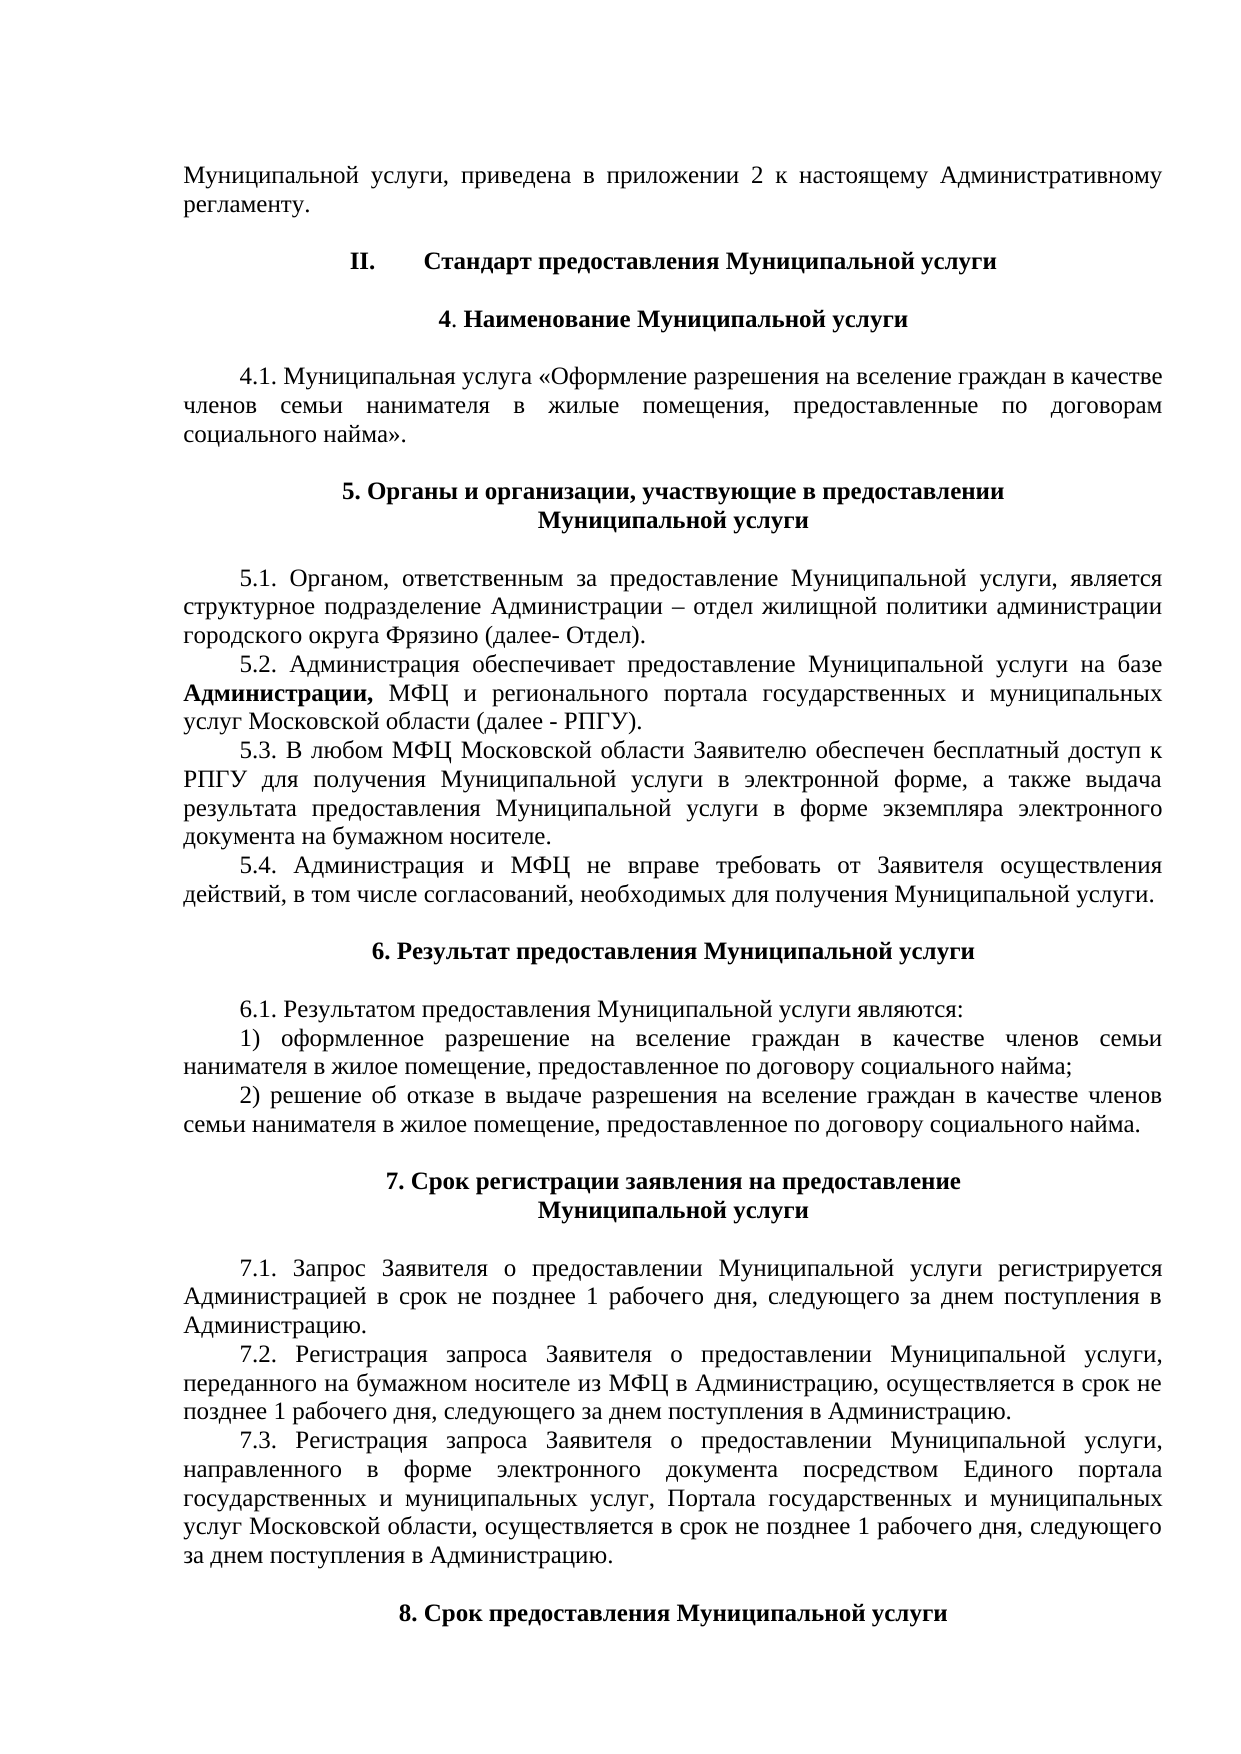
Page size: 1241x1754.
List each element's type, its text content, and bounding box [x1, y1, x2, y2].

text 1) оформленное разрешение на вселение граждан в качестве членов семьи нанимателя в жилое помещение, предоставленное по договору социального найма; [183, 1023, 1163, 1080]
text 4.1. Муниципальная услуга «Оформление разрешения на вселение граждан в качестве членов семьи нанимателя в жилые помещения, предоставленные по договорам социального найма». [183, 361, 1163, 448]
text 7.3. Регистрация запроса Заявителя о предоставлении Муниципальной услуги, направленного в форме электронного документа посредством Единого портала государственных и муниципальных услуг, Портала государственных и муниципальных услуг Московской области, осуществляется в срок не позднее 1 рабочего дня, следующего за днем поступления в Администрацию. [183, 1425, 1163, 1569]
text 6.1. Результатом предоставления Муниципальной услуги являются: [183, 994, 1163, 1023]
title 6. Результат предоставления Муниципальной услуги [183, 936, 1163, 965]
text 7.1. Запрос Заявителя о предоставлении Муниципальной услуги регистрируется Администрацией в срок не позднее 1 рабочего дня, следующего за днем поступления в Администрацию. [183, 1253, 1163, 1339]
text 5.4. Администрация и МФЦ не вправе требовать от Заявителя осуществления действий, в том числе согласований, необходимых для получения Муниципальной услуги. [183, 850, 1163, 908]
text 7.2. Регистрация запроса Заявителя о предоставлении Муниципальной услуги, переданного на бумажном носителе из МФЦ в Администрацию, осуществляется в срок не позднее 1 рабочего дня, следующего за днем поступления в Администрацию. [183, 1339, 1163, 1425]
title Муниципальной услуги [183, 505, 1163, 534]
text 5.2. Администрация обеспечивает предоставление Муниципальной услуги на базе Администрации, МФЦ и регионального портала государственных и муниципальных услуг Московской области (далее - РПГУ). [183, 649, 1163, 735]
title 8. Срок предоставления Муниципальной услуги [183, 1598, 1163, 1626]
title 5. Органы и организации, участвующие в предоставлении [183, 476, 1163, 505]
title Муниципальной услуги [183, 1195, 1163, 1224]
text 5.1. Органом, ответственным за предоставление Муниципальной услуги, является структурное подразделение Администрации – отдел жилищной политики администрации городского округа Фрязино (далее- Отдел). [183, 563, 1163, 649]
title Стандарт предоставления Муниципальной услуги [183, 246, 1163, 275]
text 5.3. В любом МФЦ Московской области Заявителю обеспечен бесплатный доступ к РПГУ для получения Муниципальной услуги в электронной форме, а также выдача результата предоставления Муниципальной услуги в форме экземпляра электронного документа на бумажном носителе. [183, 735, 1163, 850]
title 7. Срок регистрации заявления на предоставление [183, 1166, 1163, 1195]
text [183, 160, 1163, 218]
title 4. Наименование Муниципальной услуги [183, 304, 1163, 333]
text 2) решение об отказе в выдаче разрешения на вселение граждан в качестве членов семьи нанимателя в жилое помещение, предоставленное по договору социального найма. [183, 1080, 1163, 1138]
